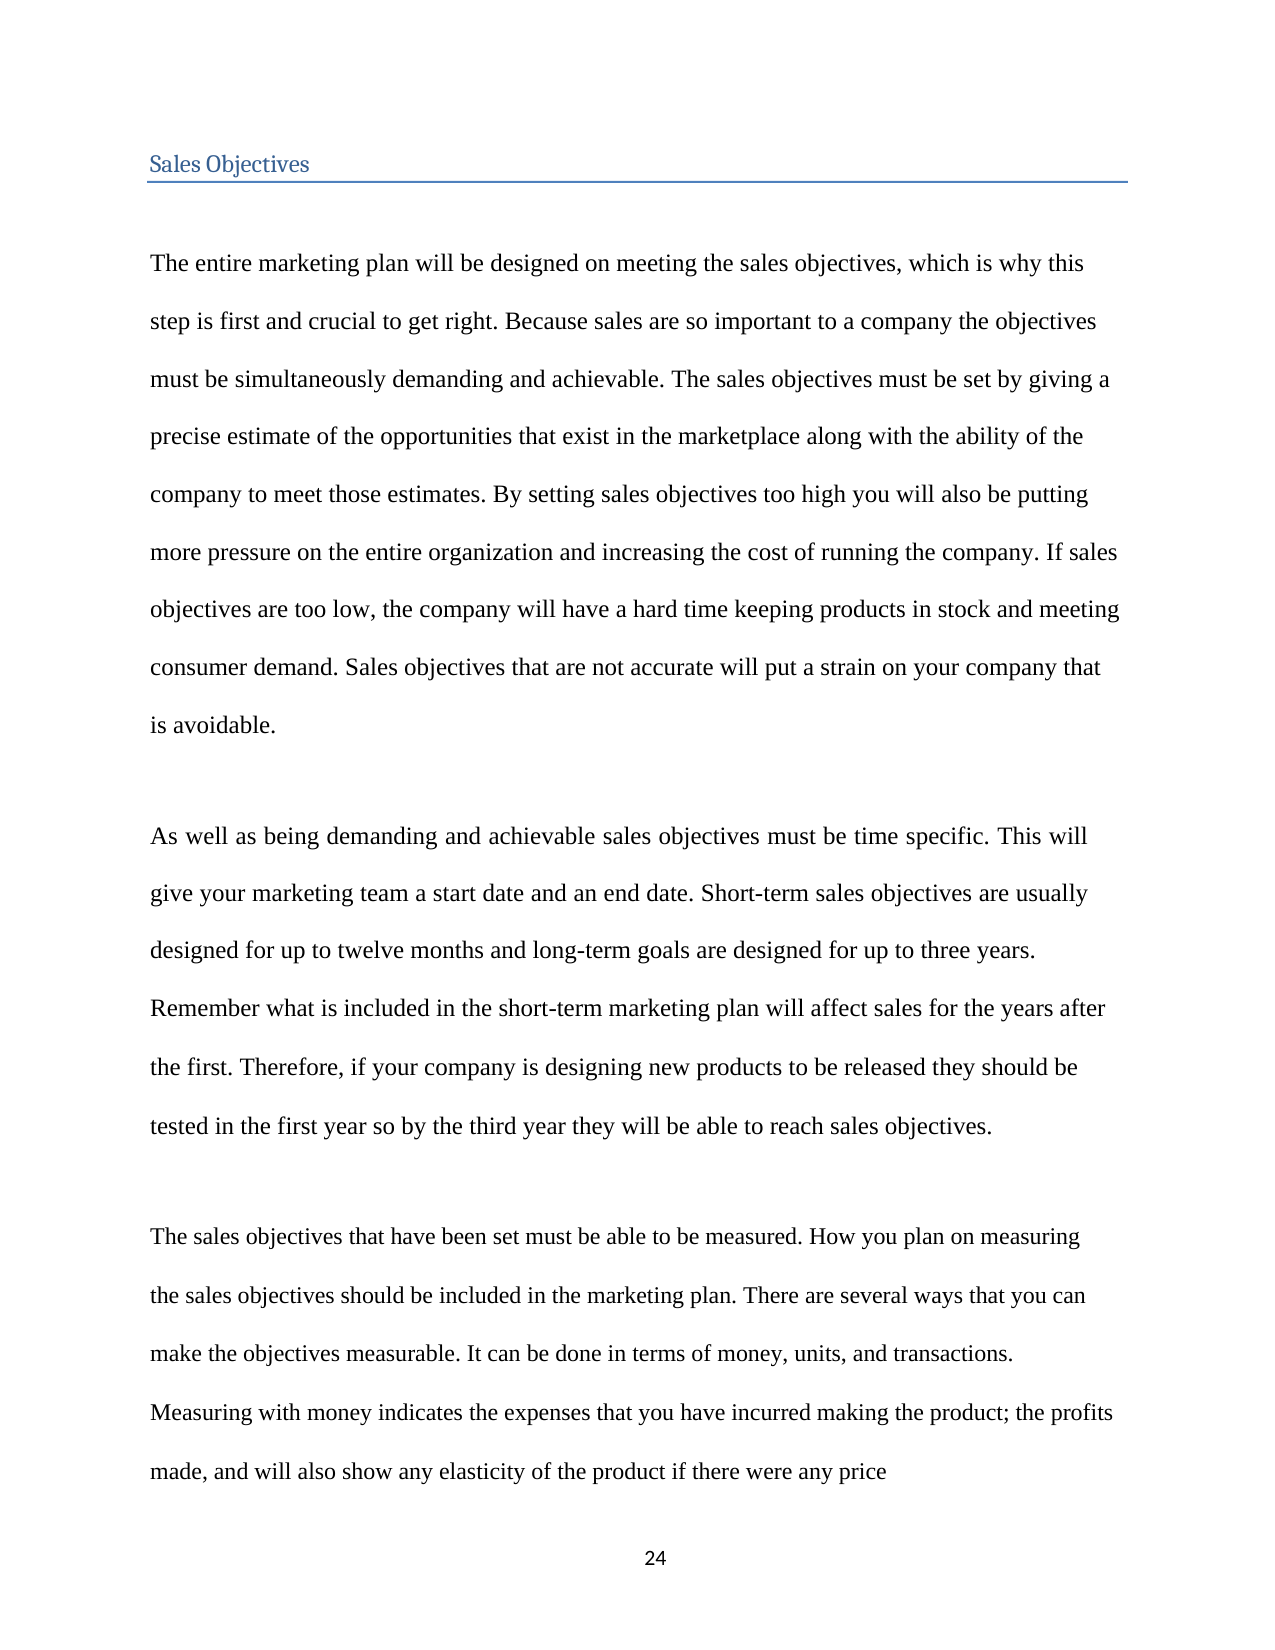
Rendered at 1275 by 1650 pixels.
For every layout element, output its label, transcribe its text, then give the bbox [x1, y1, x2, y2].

text The sales objectives that have been set must be able to be measured. How you plan on measuring the sales objectives should be included in the marketing plan. There are several ways that you can make the objectives measurable. It can be done in terms of money, units, and transactions. Measuring with money indicates the expenses that you have incurred making the product; the profits made, and will also show any elasticity of the product if there were any price [150, 1222, 1117, 1484]
text Remember what is included in the short-term marketing plan will affect sales for the years after the first. Therefore, if your company is designing new products to be released they should be tested in the first year so by the third year they will be able to reach sales objectives. [150, 993, 1106, 1140]
text The entire marketing plan will be designed on meeting the sales objectives, which is why this step is first and crucial to get right. Because sales are so important to a company the objectives must be simultaneously demanding and achievable. The sales objectives must be set by giving a precise estimate of the opportunities that exist in the marketplace along with the ability of the company to meet those estimates. By setting sales objectives too high you will also be putting more pressure on the entire organization and increasing the cost of running the company. If sales objectives are too low, the company will have a hard time keeping products in stock and meeting consumer demand. Sales objectives that are not accurate will put a strain on your company that is avoidable. [150, 248, 1123, 739]
text 24 [150, 1544, 1160, 1571]
text As well as being demanding and achievable sales objectives must be time specific. This will give your marketing team a start date and an end date. Short-term sales objectives are usually designed for up to twelve months and long-term goals are designed for up to three years. [150, 821, 1089, 964]
text Sales Objectives [150, 149, 1125, 178]
